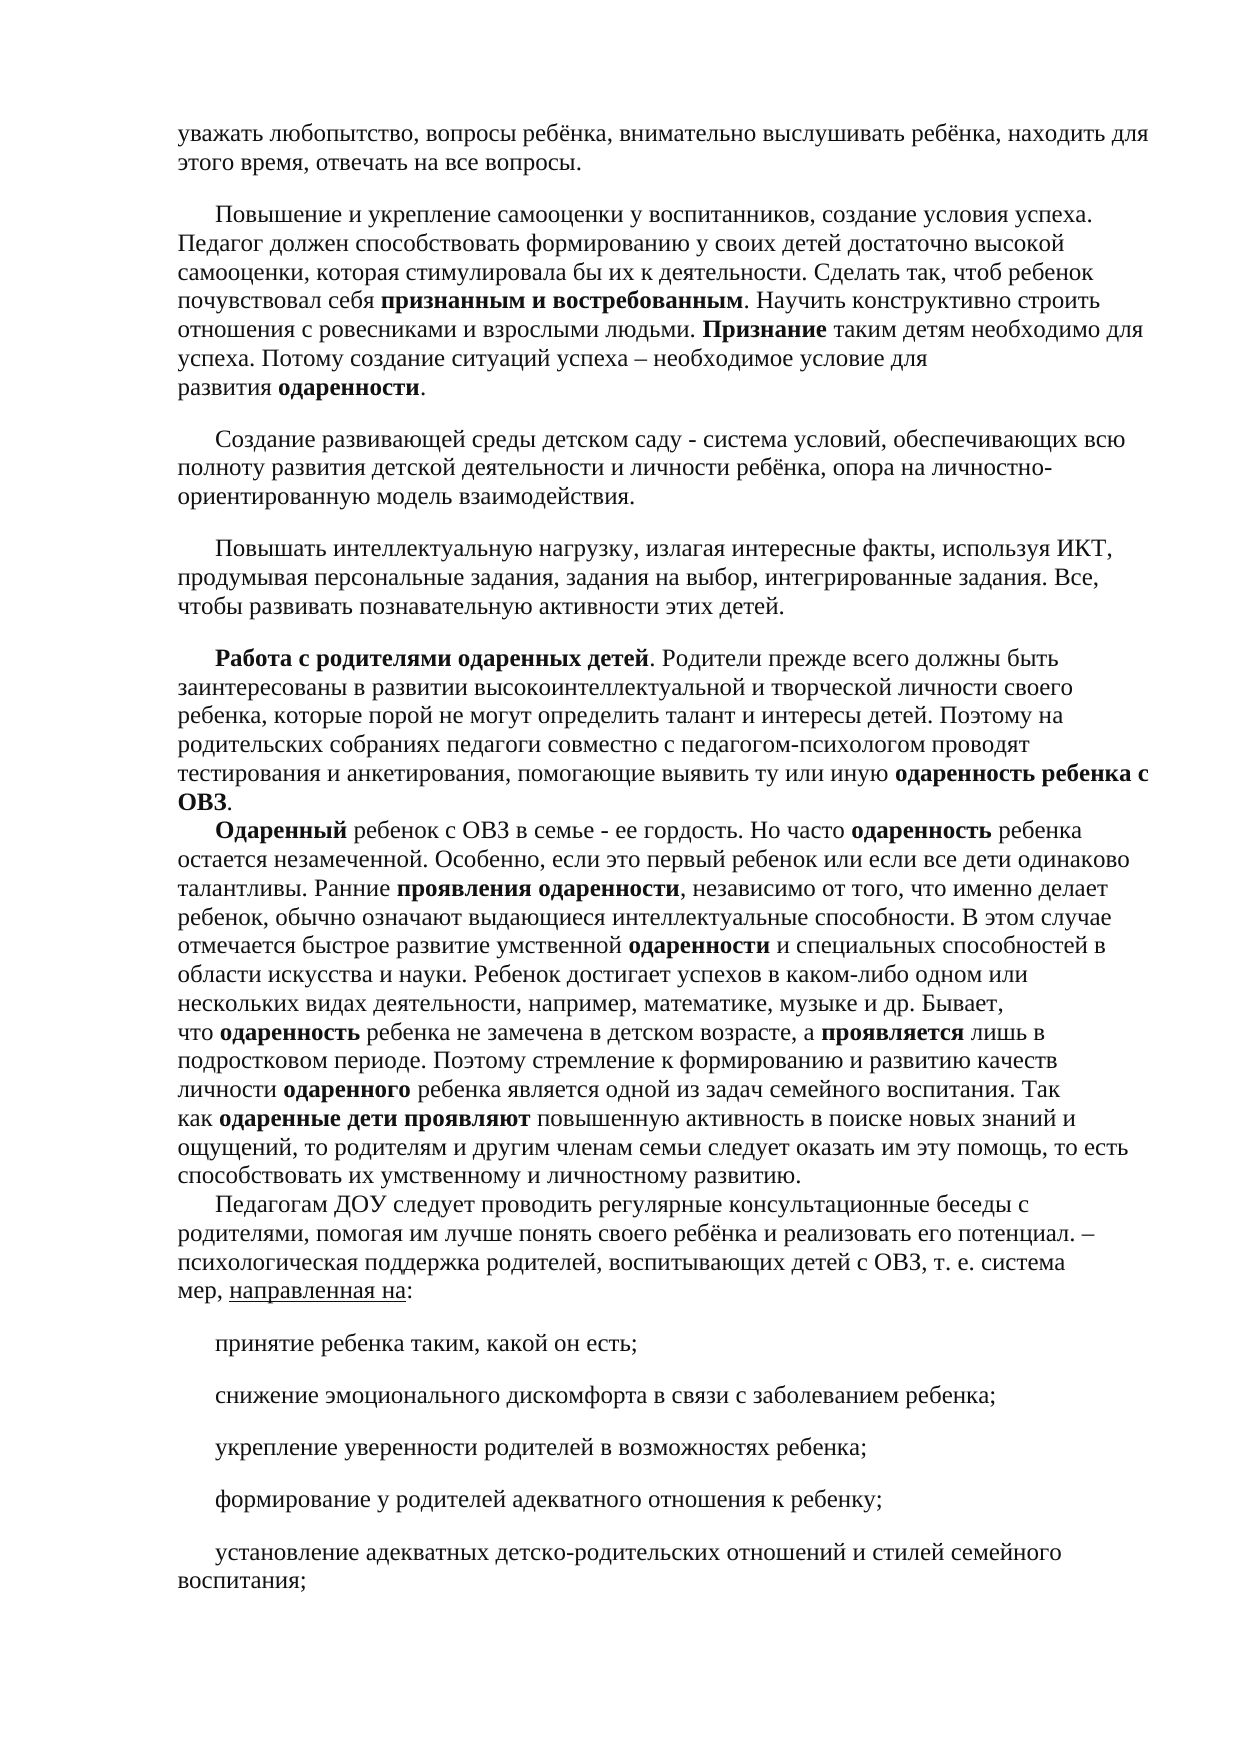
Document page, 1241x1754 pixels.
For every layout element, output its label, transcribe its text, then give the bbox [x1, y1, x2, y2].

text Повышение и укрепление самооценки у воспитанников, создание условия успеха. Педагог должен способствовать формированию у своих детей достаточно высокой самооценки, которая стимулировала бы их к деятельности. Сделать так, чтоб ребенок почувствовал себя признанным и востребованным. Научить конструктивно строить отношения с ровесниками и взрослыми людьми. Признание таким детям необходимо для успеха. Потому создание ситуаций успеха – необходимое условие для развития одаренности. [177, 199, 1152, 400]
text Работа с родителями одаренных детей. Родители прежде всего должны быть заинтересованы в развитии высокоинтеллектуальной и творческой личности своего ребенка, которые порой не могут определить талант и интересы детей. Поэтому на родительских собраниях педагоги совместно с педагогом-психологом проводят тестирования и анкетирования, помогающие выявить ту или иную одаренность ребенка с ОВЗ. [177, 643, 1152, 816]
text укрепление уверенности родителей в возможностях ребенка; [177, 1432, 1152, 1461]
text принятие ребенка таким, какой он есть; [177, 1328, 1152, 1357]
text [177, 118, 1152, 176]
text Одаренный ребенок с ОВЗ в семье - ее гордость. Но часто одаренность ребенка остается незамеченной. Особенно, если это первый ребенок или если все дети одинаково талантливы. Ранние проявления одаренности, независимо от того, что именно делает ребенок, обычно означают выдающиеся интеллектуальные способности. В этом случае отмечается быстрое развитие умственной одаренности и специальных способностей в области искусства и науки. Ребенок достигает успехов в каком-либо одном или нескольких видах деятельности, например, математике, музыке и др. Бывает, что одаренность ребенка не замечена в детском возрасте, а проявляется лишь в подростковом периоде. Поэтому стремление к формированию и развитию качеств личности одаренного ребенка является одной из задач семейного воспитания. Так как одаренные дети проявляют повышенную активность в поиске новых знаний и ощущений, то родителям и другим членам семьи следует оказать им эту помощь, то есть способствовать их умственному и личностному развитию. [177, 816, 1152, 1189]
text снижение эмоционального дискомфорта в связи с заболеванием ребенка; [177, 1380, 1152, 1409]
text формирование у родителей адекватного отношения к ребенку; [177, 1484, 1152, 1513]
text Создание развивающей среды детском саду - система условий, обеспечивающих всю полноту развития детской деятельности и личности ребёнка, опора на личностно- ориентированную модель взаимодействия. [177, 424, 1152, 510]
text установление адекватных детско-родительских отношений и стилей семейного воспитания; [177, 1537, 1152, 1594]
text Педагогам ДОУ следует проводить регулярные консультационные беседы с родителями, помогая им лучше понять своего ребёнка и реализовать его потенциал. – психологическая поддержка родителей, воспитывающих детей с ОВЗ, т. е. система мер, направленная на: [177, 1189, 1152, 1304]
text Повышать интеллектуальную нагрузку, излагая интересные факты, используя ИКТ, продумывая персональные задания, задания на выбор, интегрированные задания. Все, чтобы развивать познавательную активности этих детей. [177, 533, 1152, 620]
